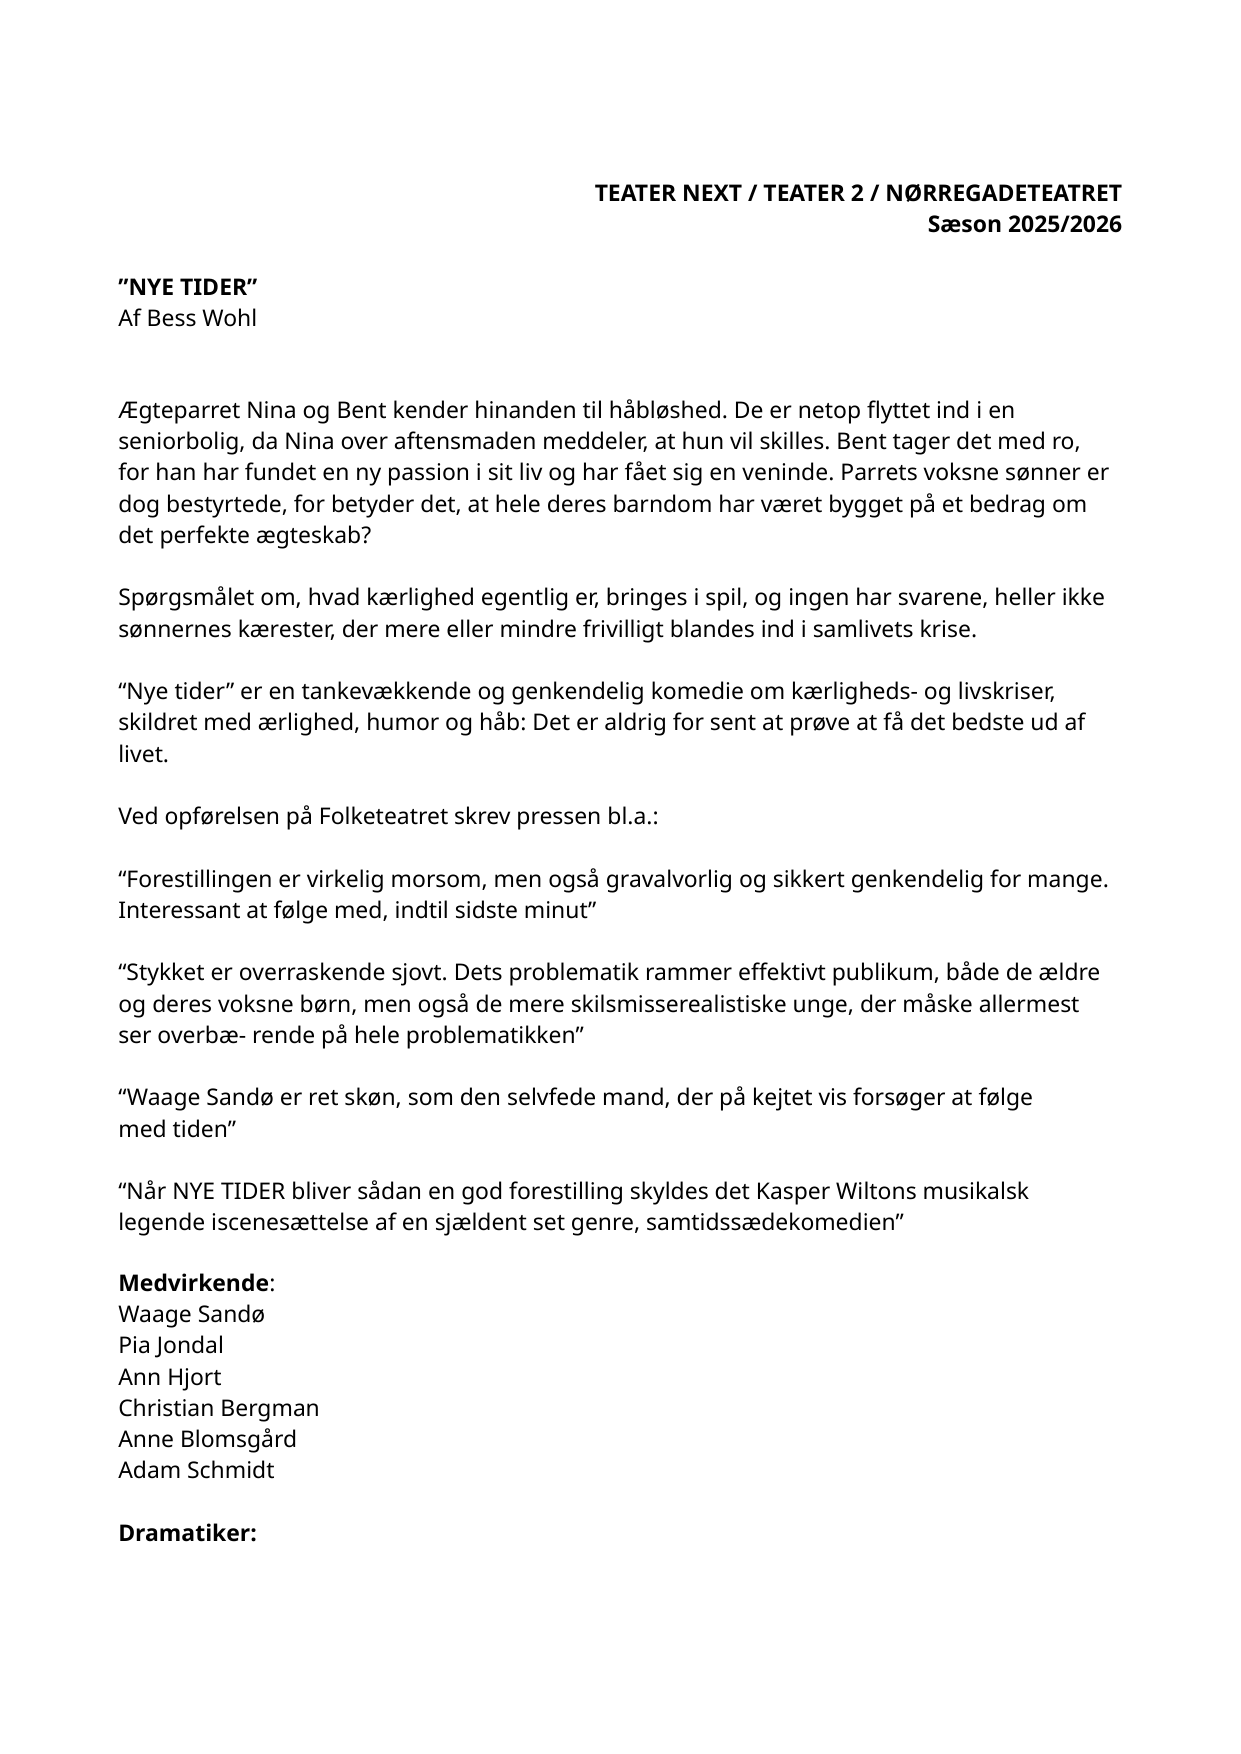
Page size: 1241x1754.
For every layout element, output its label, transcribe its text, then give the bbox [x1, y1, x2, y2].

text TEATER NEXT / TEATER 2 / NØRREGADETEATRET [118, 177, 1122, 208]
text Dramatiker: [118, 1517, 1122, 1548]
text Sæson 2025/2026 [118, 208, 1122, 240]
text ”NYE TIDER” [118, 271, 1122, 302]
text Waage Sandø Pia Jondal Ann Hjort Christian Bergman Anne Blomsgård Adam Schmidt [118, 1298, 1092, 1486]
text Medvirkende: [118, 1267, 1092, 1298]
text Af Bess Wohl [118, 302, 1122, 333]
text Ægteparret Nina og Bent kender hinanden til håbløshed. De er netop flyttet ind i en seniorbolig, da Nina over aftensmaden meddeler, at hun vil skilles. Bent tager det med ro, for han har fundet en ny passion i sit liv og har fået sig en veninde. Parrets voksne sønner er dog bestyrtede, for betyder det, at hele deres barndom har været bygget på et bedrag om det perfekte ægteskab? Spørgsmålet om, hvad kærlighed egentlig er, bringes i spil, og ingen har svarene, heller ikke sønnernes kærester, der mere eller mindre frivilligt blandes ind i samlivets krise. “Nye tider” er en tankevækkende og genkendelig komedie om kærligheds- og livskriser, skildret med ærlighed, humor og håb: Det er aldrig for sent at prøve at få det bedste ud af livet. Ved opførelsen på Folketeatret skrev pressen bl.a.: “Forestillingen er virkelig morsom, men også gravalvorlig og sikkert genkendelig for mange. Interessant at følge med, indtil sidste minut” “Stykket er overraskende sjovt. Dets problematik rammer effektivt publikum, både de ældre og deres voksne børn, men også de mere skilsmisserealistiske unge, der måske allermest ser overbæ- rende på hele problematikken” “Waage Sandø er ret skøn, som den selvfede mand, der på kejtet vis forsøger at følge med tiden” “Når NYE TIDER bliver sådan en god forestilling skyldes det Kasper Wiltons musikalsk legende iscenesættelse af en sjældent set genre, samtidssædekomedien” [118, 394, 1110, 1238]
